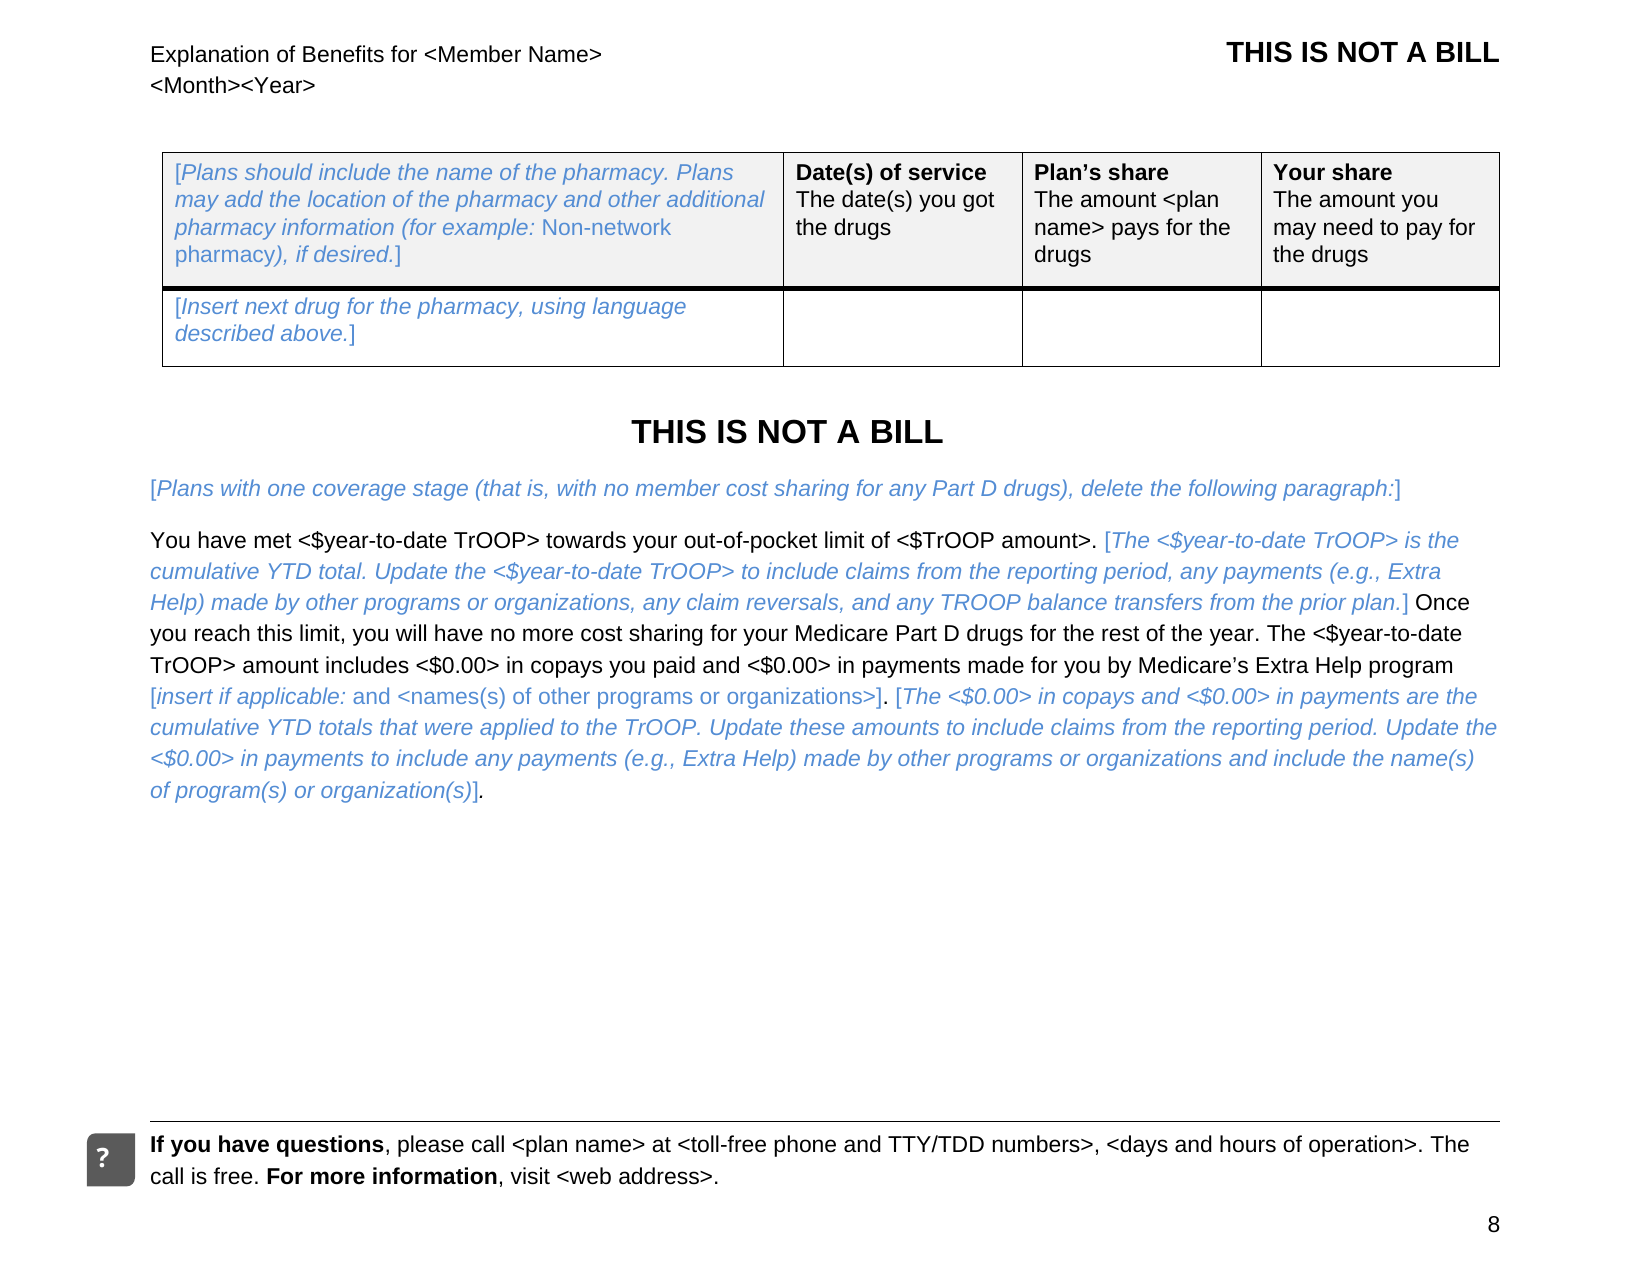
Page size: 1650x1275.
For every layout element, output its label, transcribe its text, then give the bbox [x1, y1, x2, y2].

table_cell [Insert next drug for the pharmacy, using language described above.] [163, 291, 783, 366]
table_header Date(s) of service The date(s) you got the drugs [784, 153, 1022, 286]
table_cell [1262, 291, 1499, 366]
table_header Your share The amount you may need to pay for the drugs [1262, 153, 1499, 286]
text [Plans with one coverage stage (that is, with no member cost sharing for any Part D drugs), delete the following paragraph:] [150, 471, 1500, 502]
text You have met <$year-to-date TrOOP> towards your out-of-pocket limit of <$TrOOP amount>. [The <$year-to-date TrOOP> is the cumulative YTD total. Update the <$year-to-date TrOOP> to include claims from the reporting period, any payments (e.g., Extra Help) made by other programs or organizations, any claim reversals, and any TROOP balance transfers from the prior plan.] Once you reach this limit, you will have no more cost sharing for your Medicare Part D drugs for the rest of the year. The <$year-to-date TrOOP> amount includes <$0.00> in copays you paid and <$0.00> in payments made for you by Medicare’s Extra Help program [insert if applicable: and <names(s) of other programs or organizations>]. [The <$0.00> in copays and <$0.00> in payments are the cumulative YTD totals that were applied to the TrOOP. Update these amounts to include claims from the reporting period. Update the <$0.00> in payments to include any payments (e.g., Extra Help) made by other programs or organizations and include the name(s) of program(s) or organization(s)]. [150, 523, 1500, 804]
text THIS IS NOT A BILL [150, 419, 1425, 450]
table_header [Plans should include the name of the pharmacy. Plans may add the location of the pharmacy and other additional pharmacy information (for example: Non-network pharmacy), if desired.] [163, 153, 783, 286]
table_cell [1023, 291, 1261, 366]
table_header Plan’s share The amount <plan name> pays for the drugs [1023, 153, 1261, 286]
table_cell [784, 291, 1022, 366]
